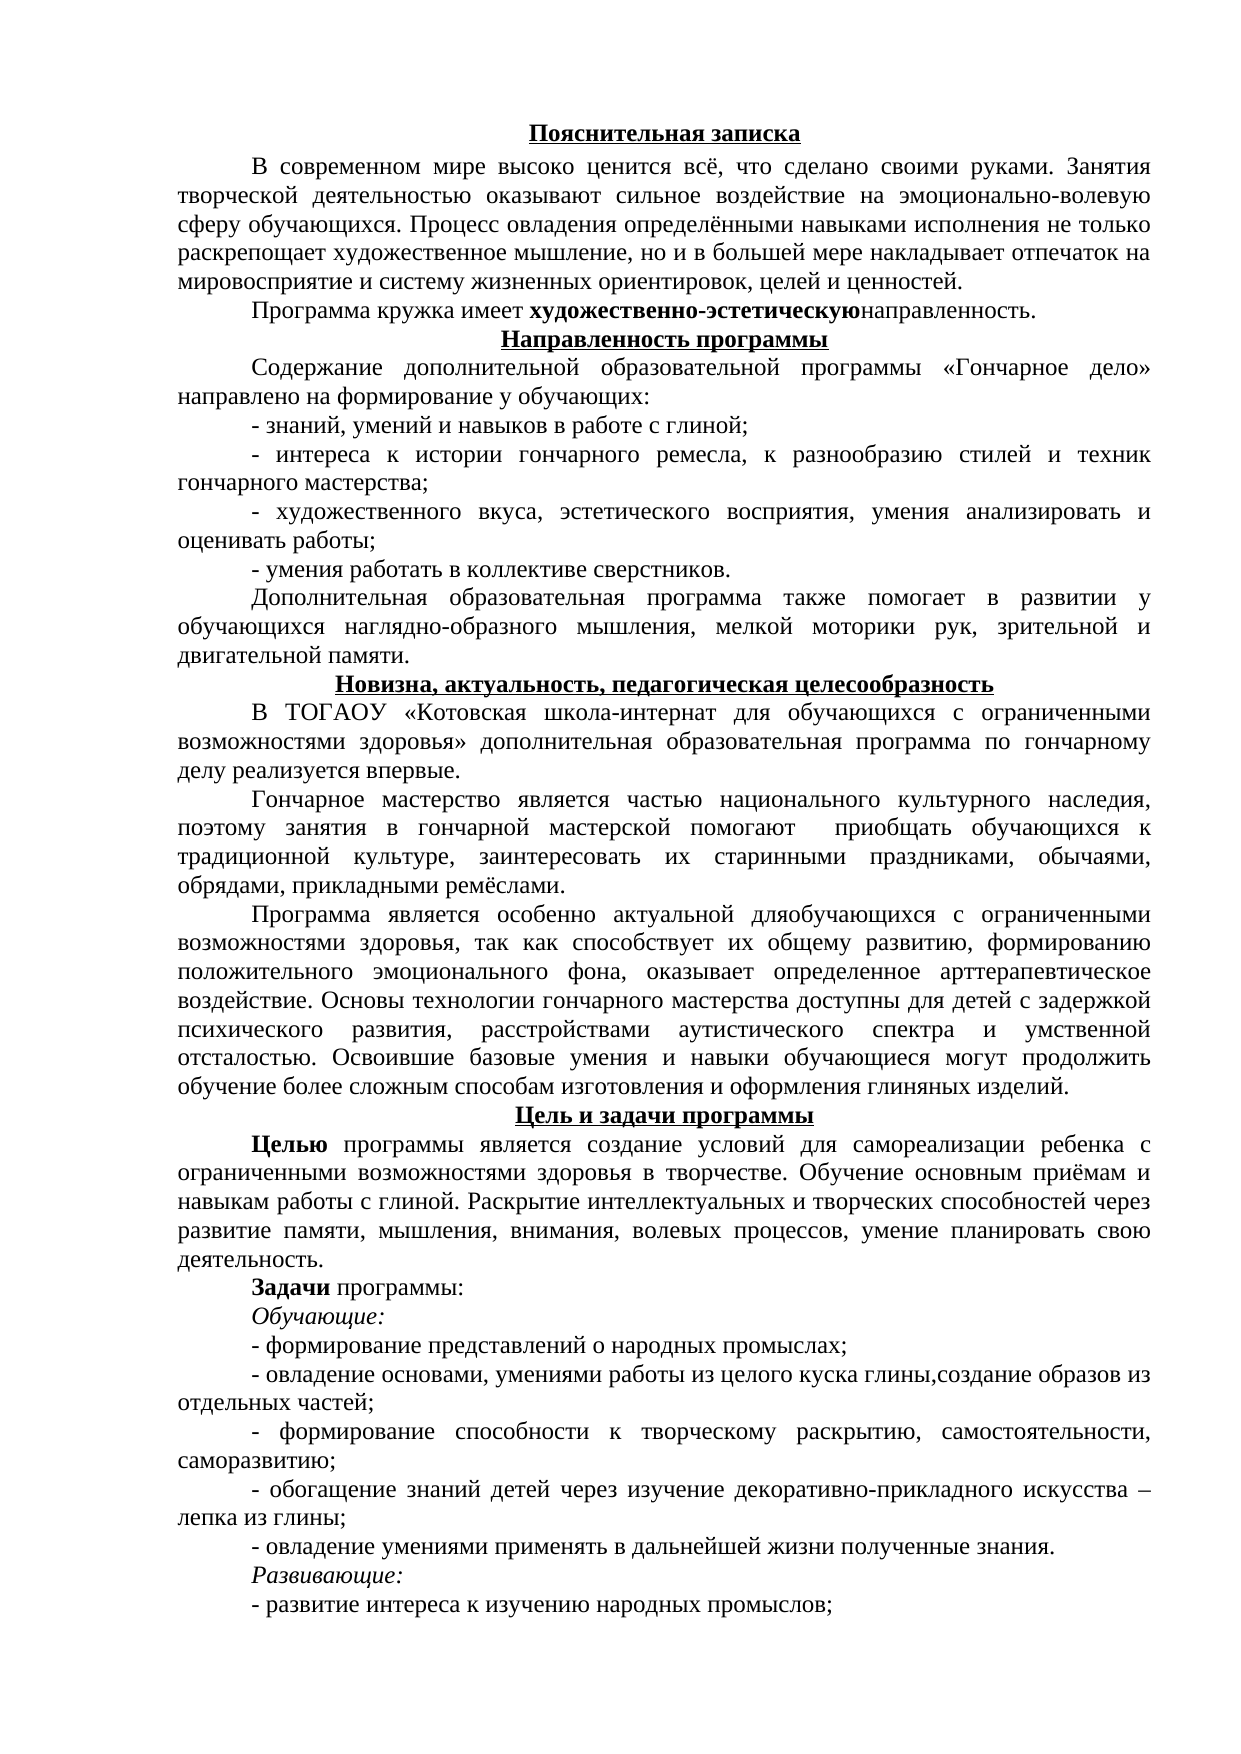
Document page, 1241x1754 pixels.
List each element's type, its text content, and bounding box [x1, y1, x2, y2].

text Программа кружка имеет художественно-эстетическуюнаправленность. [177, 295, 1152, 324]
list Гончарное мастерство является частью национального культурного наследия, поэтому занятия в гончарной мастерской помогают приобщать обучающихся к традиционной культуре, заинтересовать их старинными праздниками, обычаями, обрядами, прикладными ремёслами. [177, 784, 1152, 899]
list - развитие интереса к изучению народных промыслов; [177, 1589, 1152, 1617]
list - формирование представлений о народных промыслах; [177, 1330, 1152, 1359]
list - овладение умениями применять в дальнейшей жизни полученные знания. [177, 1531, 1152, 1560]
text Целью программы является создание условий для самореализации ребенка с ограниченными возможностями здоровья в творчестве. Обучение основным приёмам и навыкам работы с глиной. Раскрытие интеллектуальных и творческих способностей через развитие памяти, мышления, внимания, волевых процессов, умение планировать свою деятельность. [177, 1129, 1152, 1272]
text Задачи программы: [177, 1272, 1152, 1301]
list Направленность программы [177, 324, 1152, 352]
text Обучающие: [177, 1301, 1152, 1330]
text В современном мире высоко ценится всё, что сделано своими руками. Занятия творческой деятельностью оказывают сильное воздействие на эмоционально-волевую сферу обучающихся. Процесс овладения определёнными навыками исполнения не только раскрепощает художественное мышление, но и в большей мере накладывает отпечаток на мировосприятие и систему жизненных ориентировок, целей и ценностей. [177, 151, 1152, 295]
text Пояснительная записка [177, 118, 1152, 147]
list - интереса к истории гончарного ремесла, к разнообразию стилей и техник гончарного мастерства; [177, 439, 1152, 496]
list - обогащение знаний детей через изучение декоративно-прикладного искусства – лепка из глины; [177, 1474, 1152, 1531]
list - умения работать в коллективе сверстников. [177, 554, 1152, 582]
list Программа является особенно актуальной дляобучающихся с ограниченными возможностями здоровья, так как способствует их общему развитию, формированию положительного эмоционального фона, оказывает определенное арттерапевтическое воздействие. Основы технологии гончарного мастерства доступны для детей с задержкой психического развития, расстройствами аутистического спектра и умственной отсталостью. Освоившие базовые умения и навыки обучающиеся могут продолжить обучение более сложным способам изготовления и оформления глиняных изделий. [177, 899, 1152, 1100]
list Цель и задачи программы [177, 1100, 1152, 1129]
list - овладение основами, умениями работы из целого куска глины,создание образов из отдельных частей; [177, 1359, 1152, 1416]
list Дополнительная образовательная программа также помогает в развитии у обучающихся наглядно-образного мышления, мелкой моторики рук, зрительной и двигательной памяти. [177, 582, 1152, 669]
list Содержание дополнительной образовательной программы «Гончарное дело» направлено на формирование у обучающих: [177, 352, 1152, 410]
list - формирование способности к творческому раскрытию, самостоятельности, саморазвитию; [177, 1416, 1152, 1474]
list - художественного вкуса, эстетического восприятия, умения анализировать и оценивать работы; [177, 496, 1152, 554]
text Развивающие: [177, 1560, 1152, 1589]
list В ТОГАОУ «Котовская школа-интернат для обучающихся с ограниченными возможностями здоровья» дополнительная образовательная программа по гончарному делу реализуется впервые. [177, 697, 1152, 784]
list Новизна, актуальность, педагогическая целесообразность [177, 669, 1152, 697]
list - знаний, умений и навыков в работе с глиной; [177, 410, 1152, 439]
